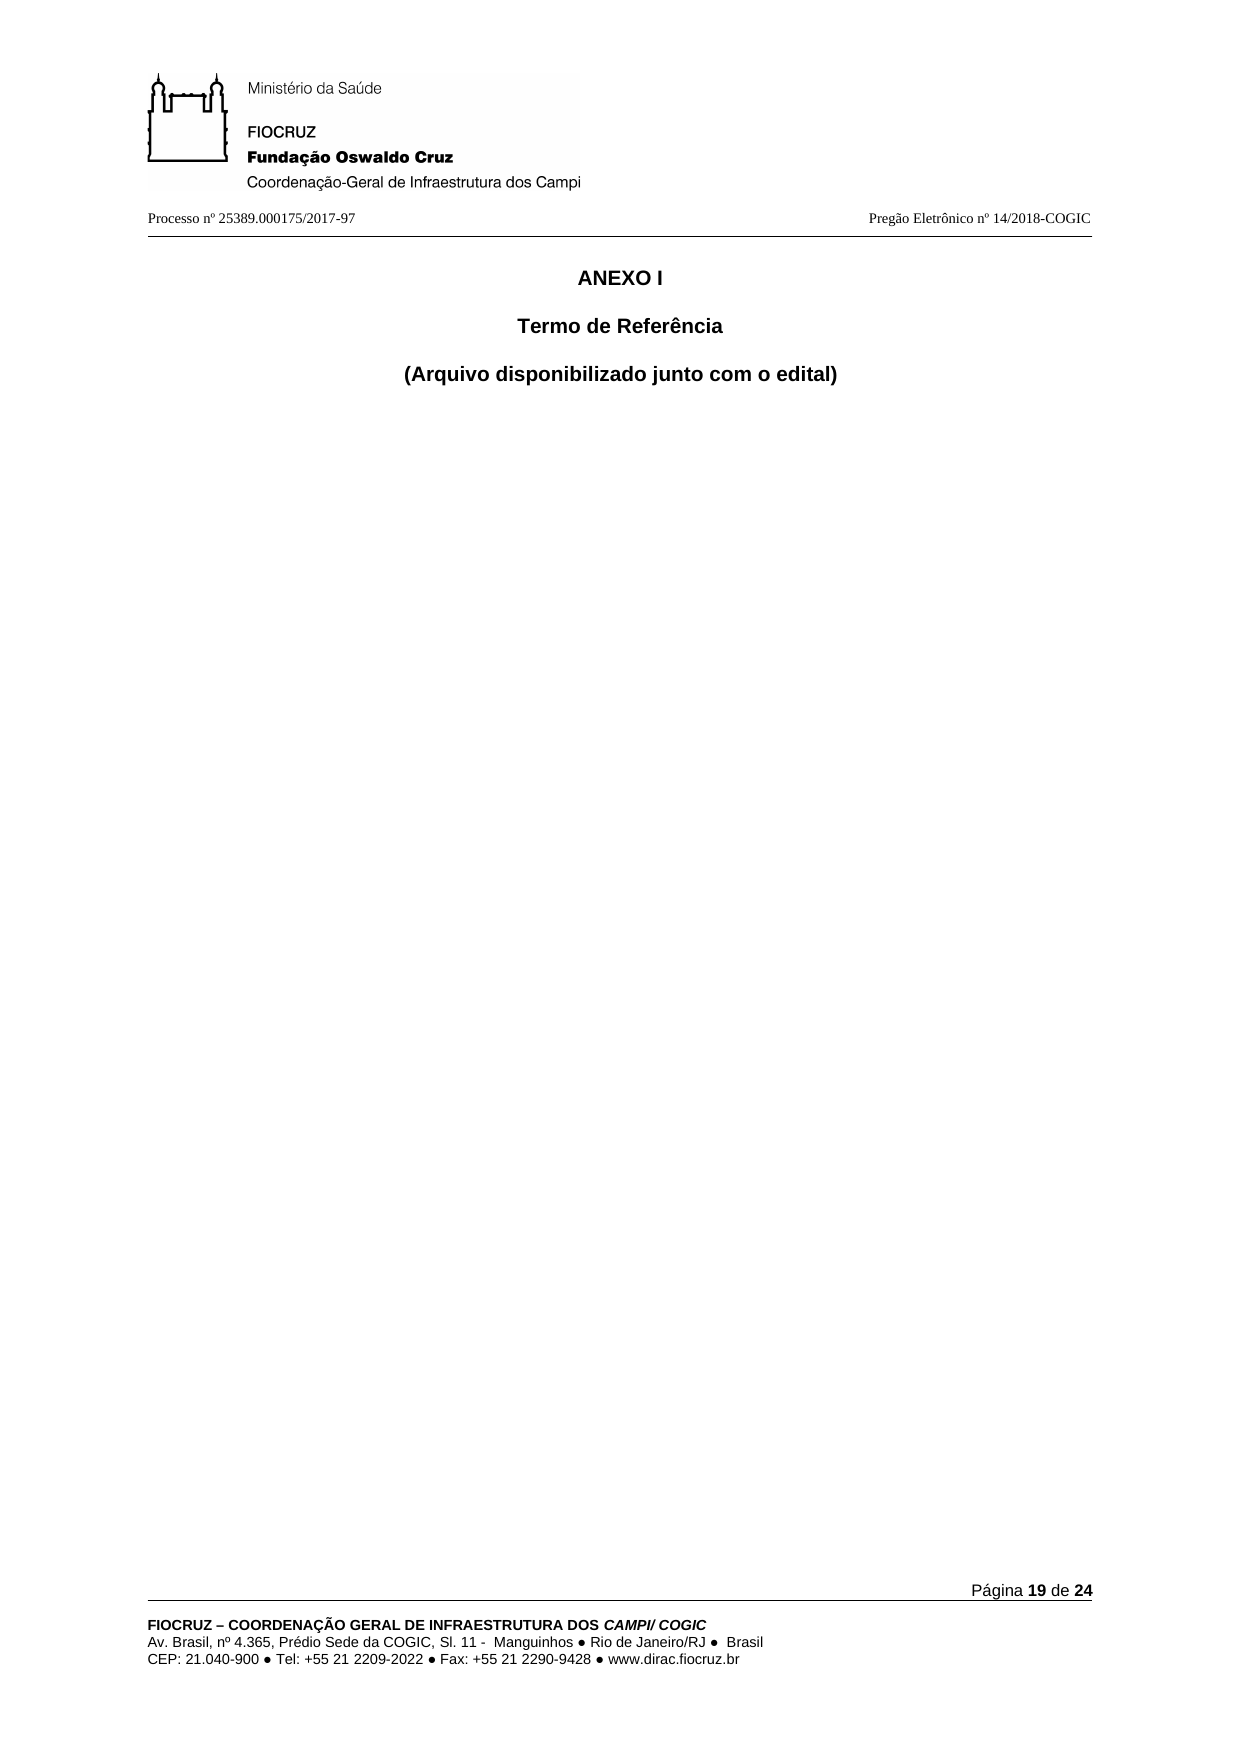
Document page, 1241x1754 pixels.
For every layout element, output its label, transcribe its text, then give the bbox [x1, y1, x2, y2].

text ANEXO I [148, 266, 1092, 290]
picture [147, 73, 581, 191]
text Termo de Referência [148, 314, 1092, 338]
text (Arquivo disponibilizado junto com o edital) [148, 362, 1094, 386]
